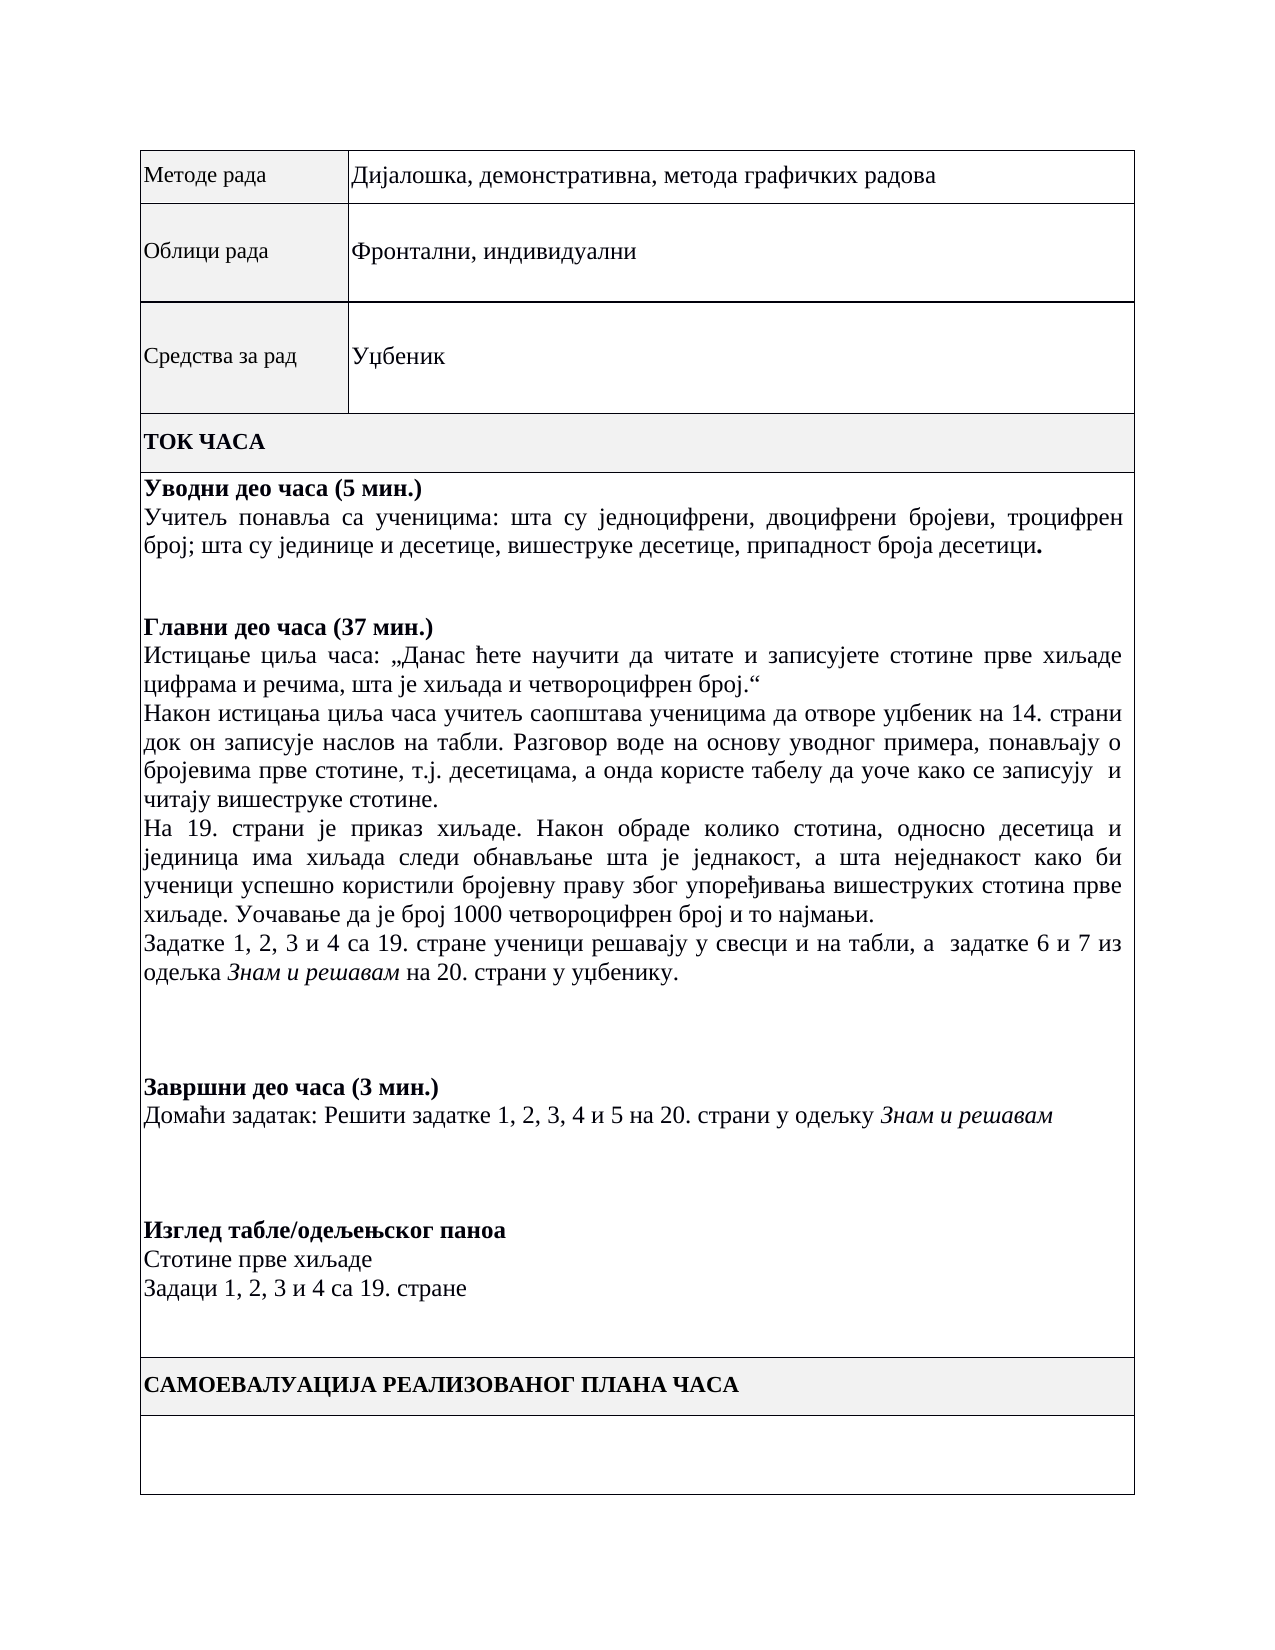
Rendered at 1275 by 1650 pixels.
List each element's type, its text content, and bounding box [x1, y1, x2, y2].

table_cell Методе рада [141, 151, 348, 202]
table_cell Дијалошка, демонстративна, метода графичких радова [349, 151, 1134, 202]
table_cell Облици рада [141, 204, 348, 301]
table_cell САМОЕВАЛУАЦИЈА РЕАЛИЗОВАНОГ ПЛАНА ЧАСА [141, 1358, 1134, 1415]
table_cell Средства за рад [141, 303, 348, 413]
table_cell Уџбеник [349, 303, 1134, 413]
table_cell [141, 1416, 1134, 1493]
table_cell Фронтални, индивидуални [349, 204, 1134, 301]
table_cell Уводни део часа (5 мин.) Учитељ понавља са ученицима: шта су једноцифрени, двоцифрени бројеви, троцифрен број; шта су јединице и десетице, вишеструке десетице, припадност броја десетици. Главни део часа (37 мин.) Истицање циља часа: „Данас ћете научити да читате и записујете стотине прве хиљаде цифрама и речима, шта је хиљада и четвороцифрен број.“ Након истицања циља часа учитељ саопштава ученицима да отворе уџбеник на 14. страни док он записује наслов на табли. Разговор воде на основу уводног примера, понављају о бројевима прве стотине, т.ј. десетицама, а онда користе табелу да уоче како се записују и читају вишеструке стотине. На 19. страни је приказ хиљаде. Након обраде колико стотина, односно десетица и јединица има хиљада следи обнављање шта је једнакост, а шта неједнакост како би ученици успешно користили бројевну праву због упоређивања вишеструких стотина прве хиљаде. Уочавање да је број 1000 четвороцифрен број и то најмањи. Задатке 1, 2, 3 и 4 са 19. стране ученици решавају у свесци и на табли, а задатке 6 и 7 из одељка Знам и решавам на 20. стрaни у уџбенику. Завршни део часа (3 мин.) Домаћи задатак: Решити задатке 1, 2, 3, 4 и 5 на 20. страни у одељку Знам и решавам Изглед табле/одељењског паноа Стотине прве хиљаде Задаци 1, 2, 3 и 4 са 19. стране [141, 473, 1134, 1357]
table_cell ТОК ЧАСА [141, 414, 1134, 472]
